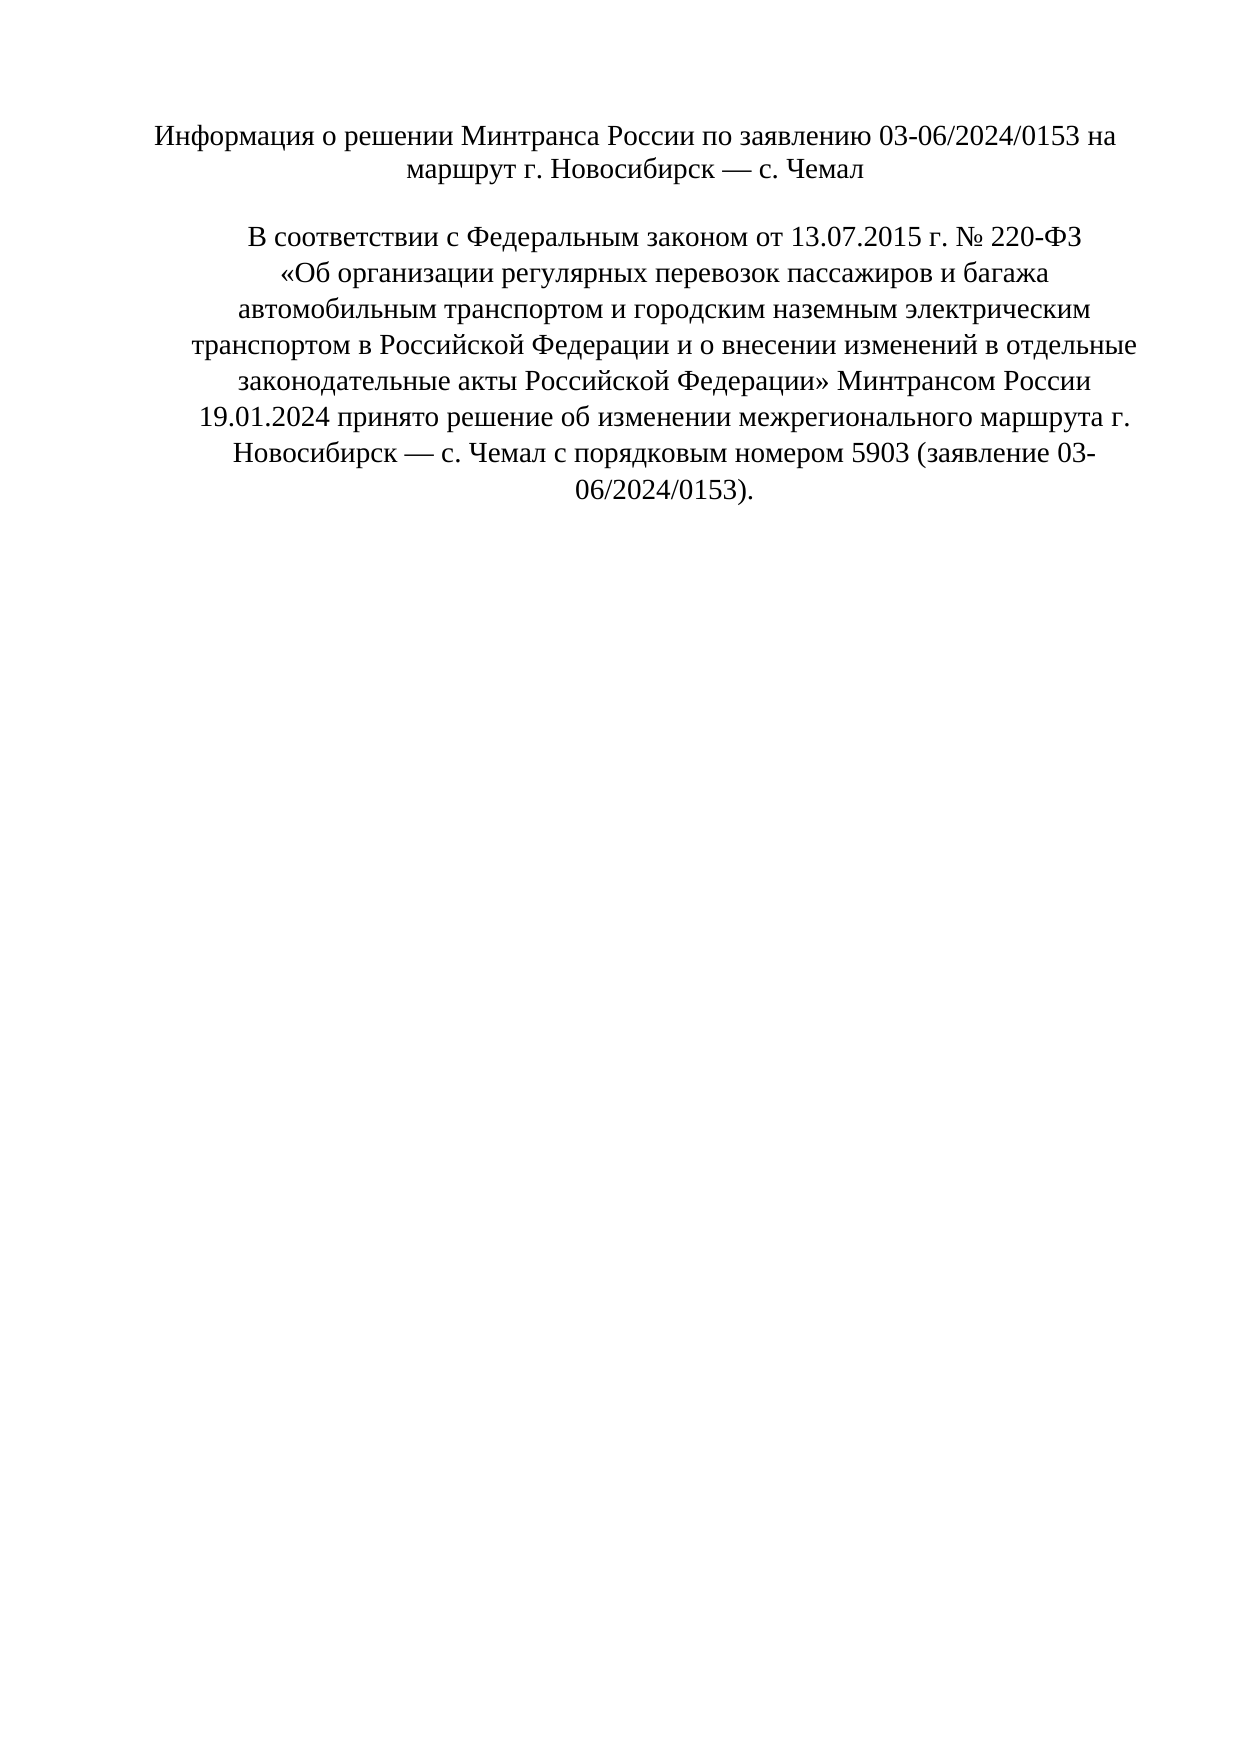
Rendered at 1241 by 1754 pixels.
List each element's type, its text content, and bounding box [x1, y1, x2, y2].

text Информация о решении Минтранса России по заявлению 03-06/2024/0153 на маршрут г. Новосибирск — с. Чемал [118, 118, 1152, 185]
text В соответствии с Федеральным законом от 13.07.2015 г. № 220-ФЗ «Об организации регулярных перевозок пассажиров и багажа автомобильным транспортом и городским наземным электрическим транспортом в Российской Федерации и о внесении изменений в отдельные законодательные акты Российской Федерации» Минтрансом России 19.01.2024 принято решение об изменении межрегионального маршрута г. Новосибирск — с. Чемал с порядковым номером 5903 (заявление 03-06/2024/0153). [177, 219, 1152, 505]
